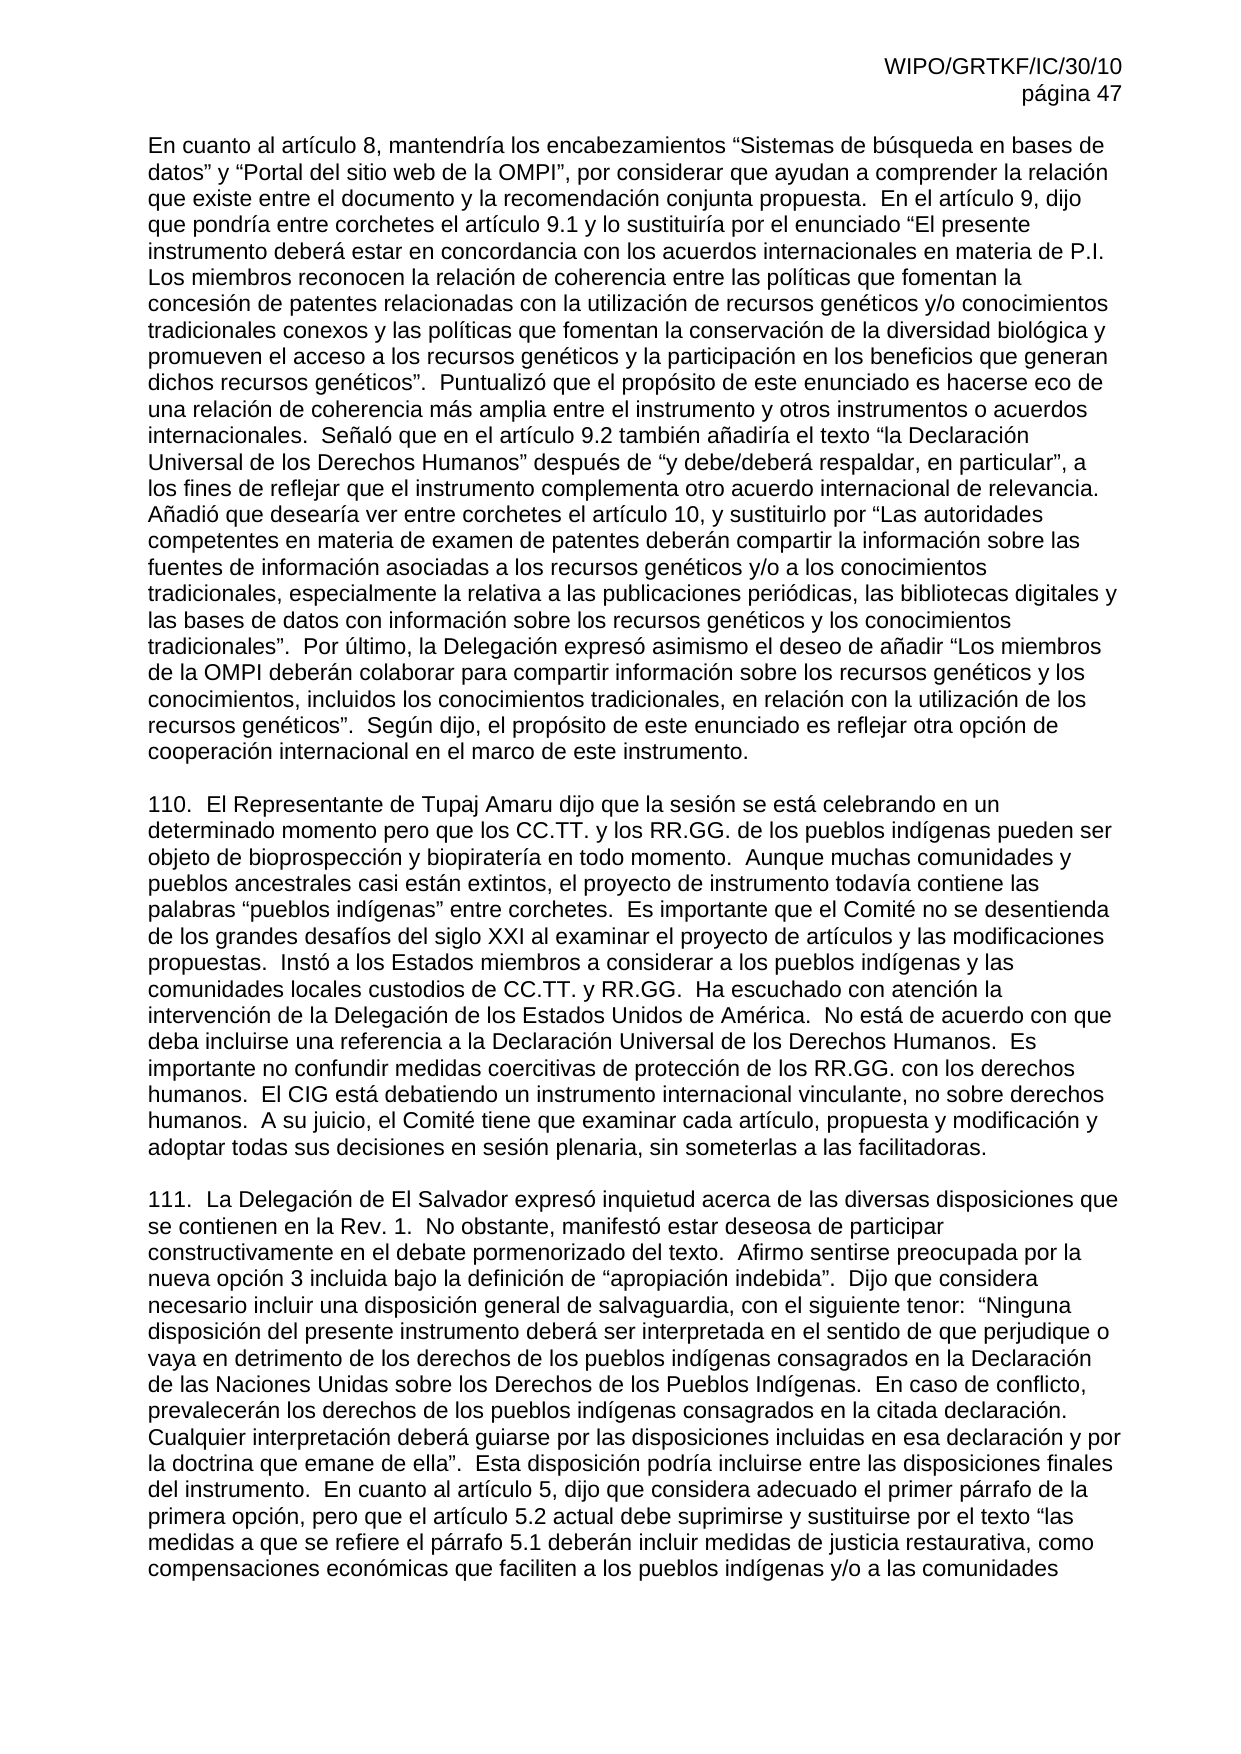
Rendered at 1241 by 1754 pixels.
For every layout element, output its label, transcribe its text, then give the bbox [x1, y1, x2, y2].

list El Representante de Tupaj Amaru dijo que la sesión se está celebrando en un determinado momento pero que los CC.TT. y los RR.GG. de los pueblos indígenas pueden ser objeto de bioprospección y biopiratería en todo momento. Aunque muchas comunidades y pueblos ancestrales casi están extintos, el proyecto de instrumento todavía contiene las palabras “pueblos indígenas” entre corchetes. Es importante que el Comité no se desentienda de los grandes desafíos del siglo XXI al examinar el proyecto de artículos y las modificaciones propuestas. Instó a los Estados miembros a considerar a los pueblos indígenas y las comunidades locales custodios de CC.TT. y RR.GG. Ha escuchado con atención la intervención de la Delegación de los Estados Unidos de América. No está de acuerdo con que deba incluirse una referencia a la Declaración Universal de los Derechos Humanos. Es importante no confundir medidas coercitivas de protección de los RR.GG. con los derechos humanos. El CIG está debatiendo un instrumento internacional vinculante, no sobre derechos humanos. A su juicio, el Comité tiene que examinar cada artículo, propuesta y modificación y adoptar todas sus decisiones en sesión plenaria, sin someterlas a las facilitadoras. [148, 791, 1122, 1160]
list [148, 1186, 1122, 1582]
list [148, 132, 1122, 765]
